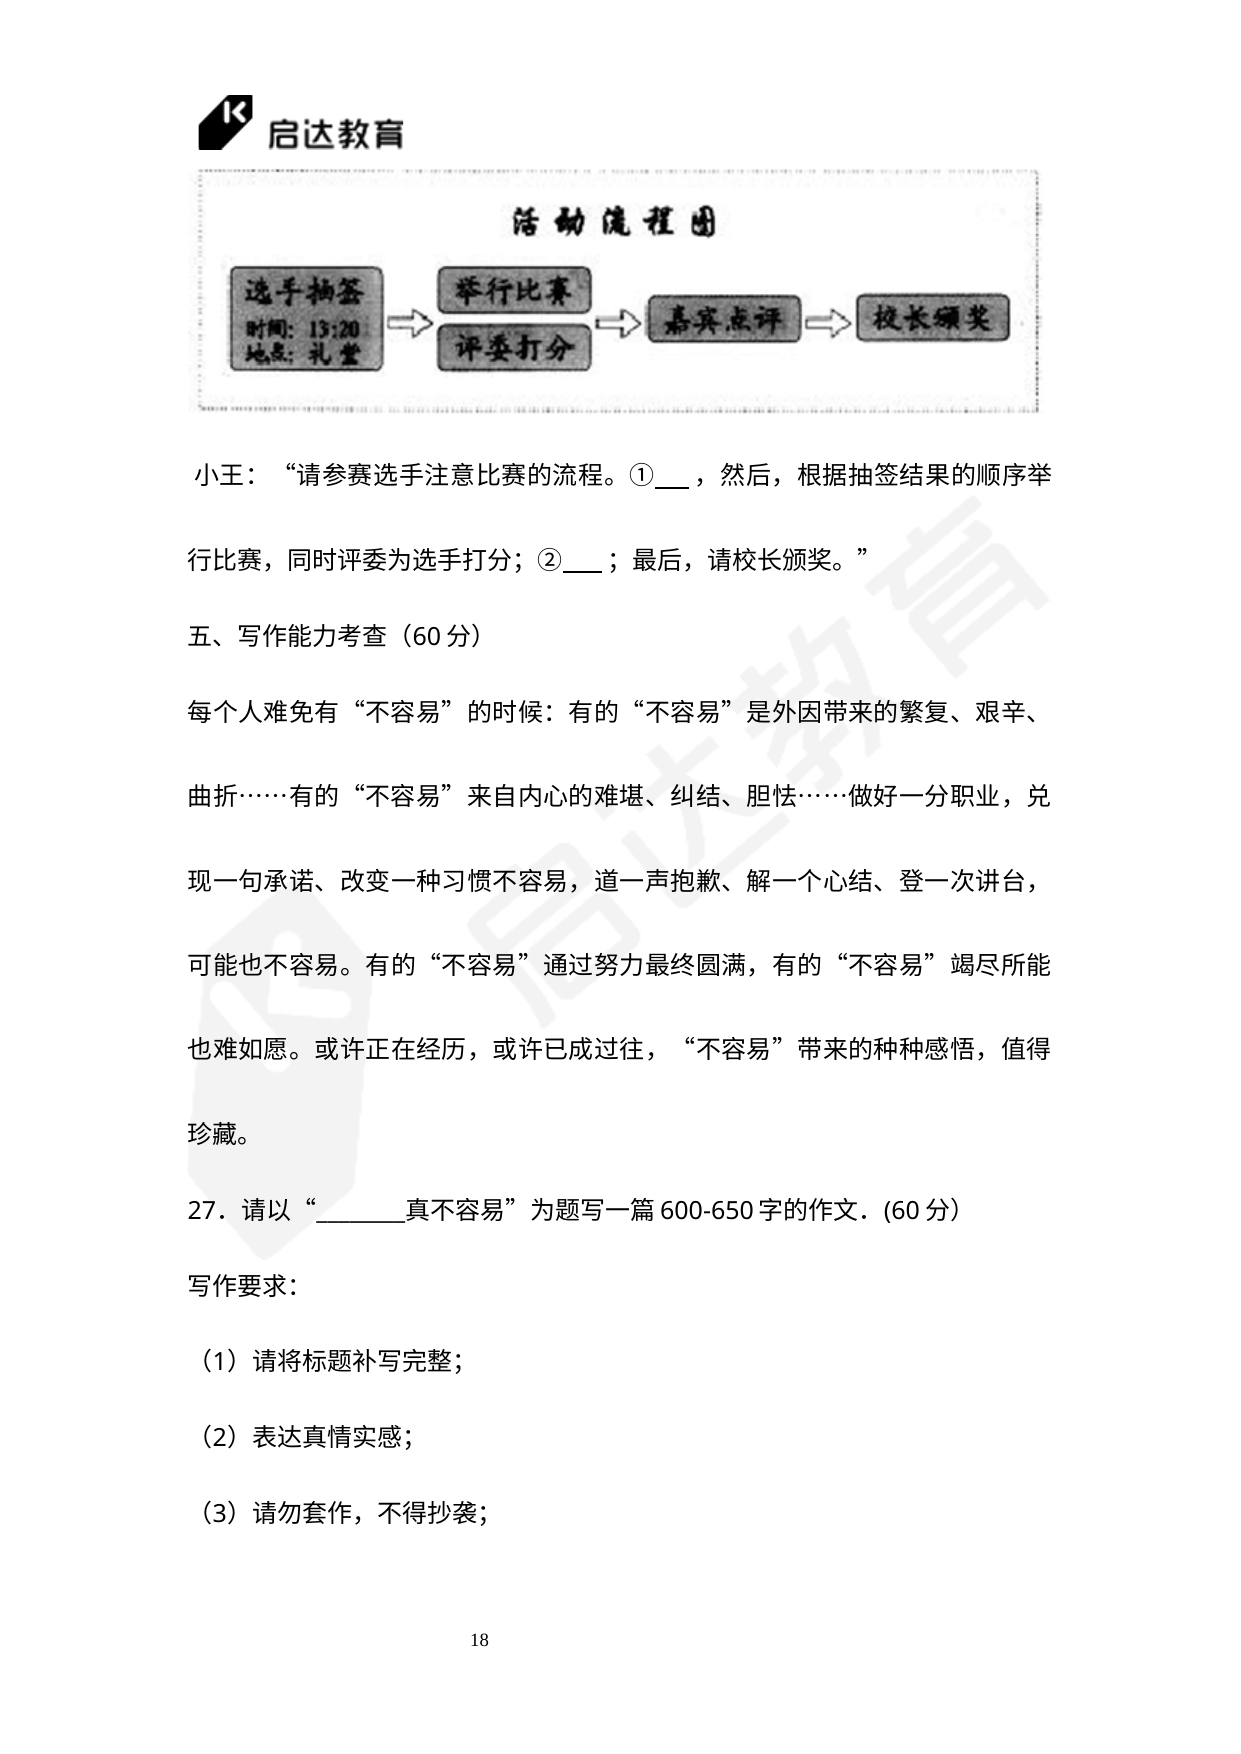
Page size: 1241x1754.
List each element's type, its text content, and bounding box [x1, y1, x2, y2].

text （1）请将标题补写完整； [187, 1327, 1053, 1392]
text 小王：“请参赛选手注意比赛的流程。① ，然后，根据抽签结果的顺序举行比赛，同时评委为选手打分；② ；最后，请校长颁奖。” [187, 421, 1053, 591]
text （3）请勿套作，不得抄袭； [187, 1479, 1053, 1544]
text 每个人难免有“不容易”的时候：有的“不容易”是外因带来的繁复、艰辛、曲折……有的“不容易”来自内心的难堪、纠结、胆怯……做好一分职业，兑现一句承诺、改变一种习惯不容易，道一声抱歉、解一个心结、登一次讲台，可能也不容易。有的“不容易”通过努力最终圆满，有的“不容易”竭尽所能也难如愿。或许正在经历，或许已成过往，“不容易”带来的种种感悟，值得珍藏。 [187, 678, 1053, 1165]
text 27．请以“________真不容易”为题写一篇600-650字的作文．(60分） [187, 1176, 1053, 1241]
picture [187, 162, 1053, 421]
text （2）表达真情实感； [187, 1403, 1053, 1468]
text 写作要求： [187, 1252, 1053, 1317]
picture [198, 95, 404, 150]
text 五、写作能力考查（60分） [187, 602, 1053, 667]
